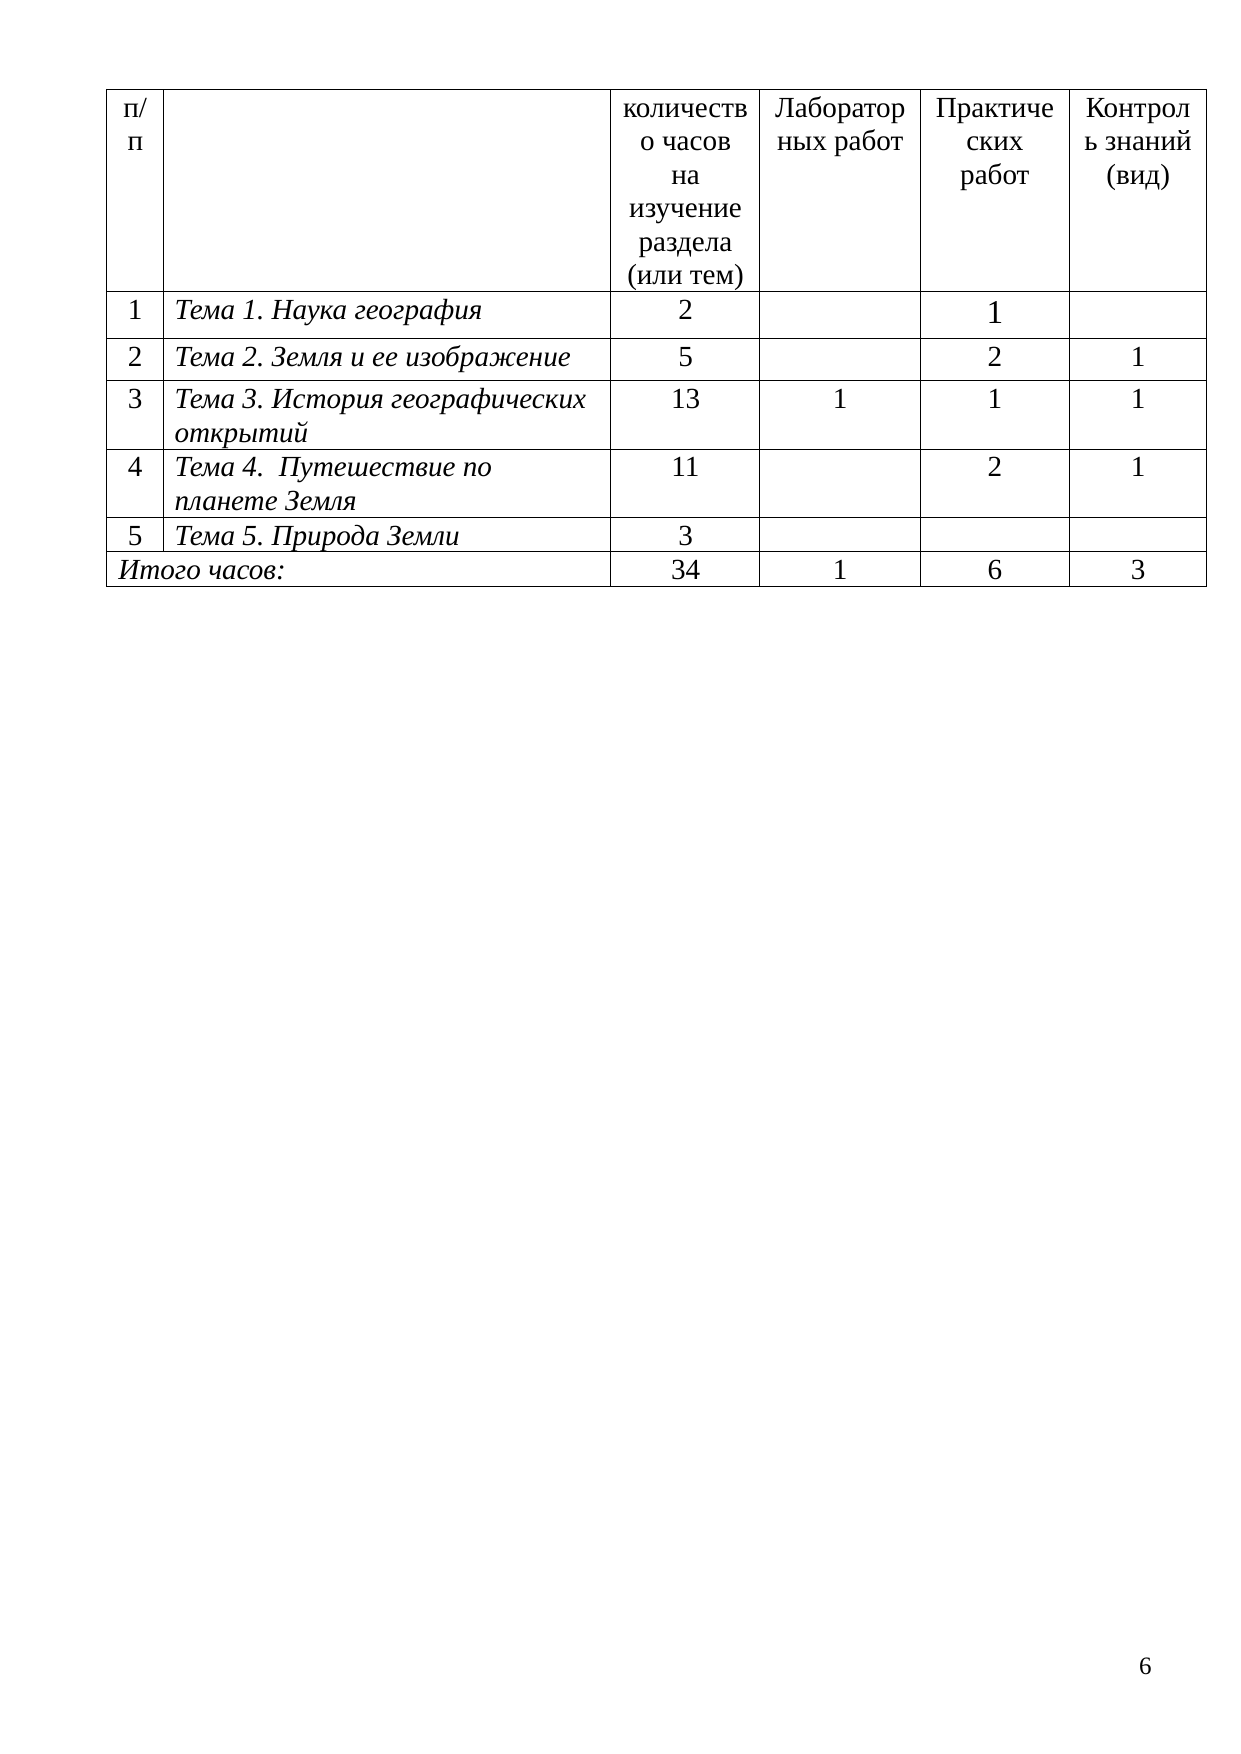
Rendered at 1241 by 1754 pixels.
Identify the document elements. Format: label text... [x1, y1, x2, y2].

table_cell [760, 518, 920, 551]
table_cell 1 [1070, 339, 1206, 380]
table_cell 1 [1070, 450, 1206, 517]
table_cell 1 [921, 292, 1069, 338]
table_cell 13 [611, 381, 759, 448]
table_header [611, 90, 759, 291]
table_cell 3 [611, 518, 759, 551]
table_cell 34 [611, 552, 759, 586]
table_cell Практических работ [921, 90, 1069, 291]
table_cell Тема 4. Путешествие по планете Земля [164, 450, 610, 517]
table_cell Контроль знаний (вид) [1070, 90, 1206, 291]
table_cell 2 [107, 339, 163, 380]
table_cell 6 [921, 552, 1069, 586]
table_cell Лабораторных работ [760, 90, 920, 291]
table_cell 5 [611, 339, 759, 380]
table_cell 1 [921, 381, 1069, 448]
table_cell Итого часов: [107, 552, 610, 586]
table_cell [921, 518, 1069, 551]
table_cell 5 [107, 518, 163, 551]
table_cell Тема 1. Наука география [164, 292, 610, 338]
table_cell [760, 339, 920, 380]
table_cell 2 [611, 292, 759, 338]
table_cell 11 [611, 450, 759, 517]
table_cell 2 [921, 450, 1069, 517]
table_cell [760, 292, 920, 338]
table_cell 1 [760, 381, 920, 448]
table_header № п/п [107, 90, 163, 291]
table_cell [1070, 292, 1206, 338]
table_cell Тема 3. История географических открытий [164, 381, 610, 448]
table_cell 1 [1070, 381, 1206, 448]
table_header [164, 90, 610, 291]
table_cell 1 [107, 292, 163, 338]
table_cell Тема 2. Земля и ее изображение [164, 339, 610, 380]
table_cell 4 [107, 450, 163, 517]
table_cell 3 [1070, 552, 1206, 586]
table_cell 3 [107, 381, 163, 448]
table_cell [1070, 518, 1206, 551]
table_cell 2 [921, 339, 1069, 380]
table_cell Тема 5. Природа Земли [164, 518, 610, 551]
table_cell [760, 450, 920, 517]
table_cell 1 [760, 552, 920, 586]
